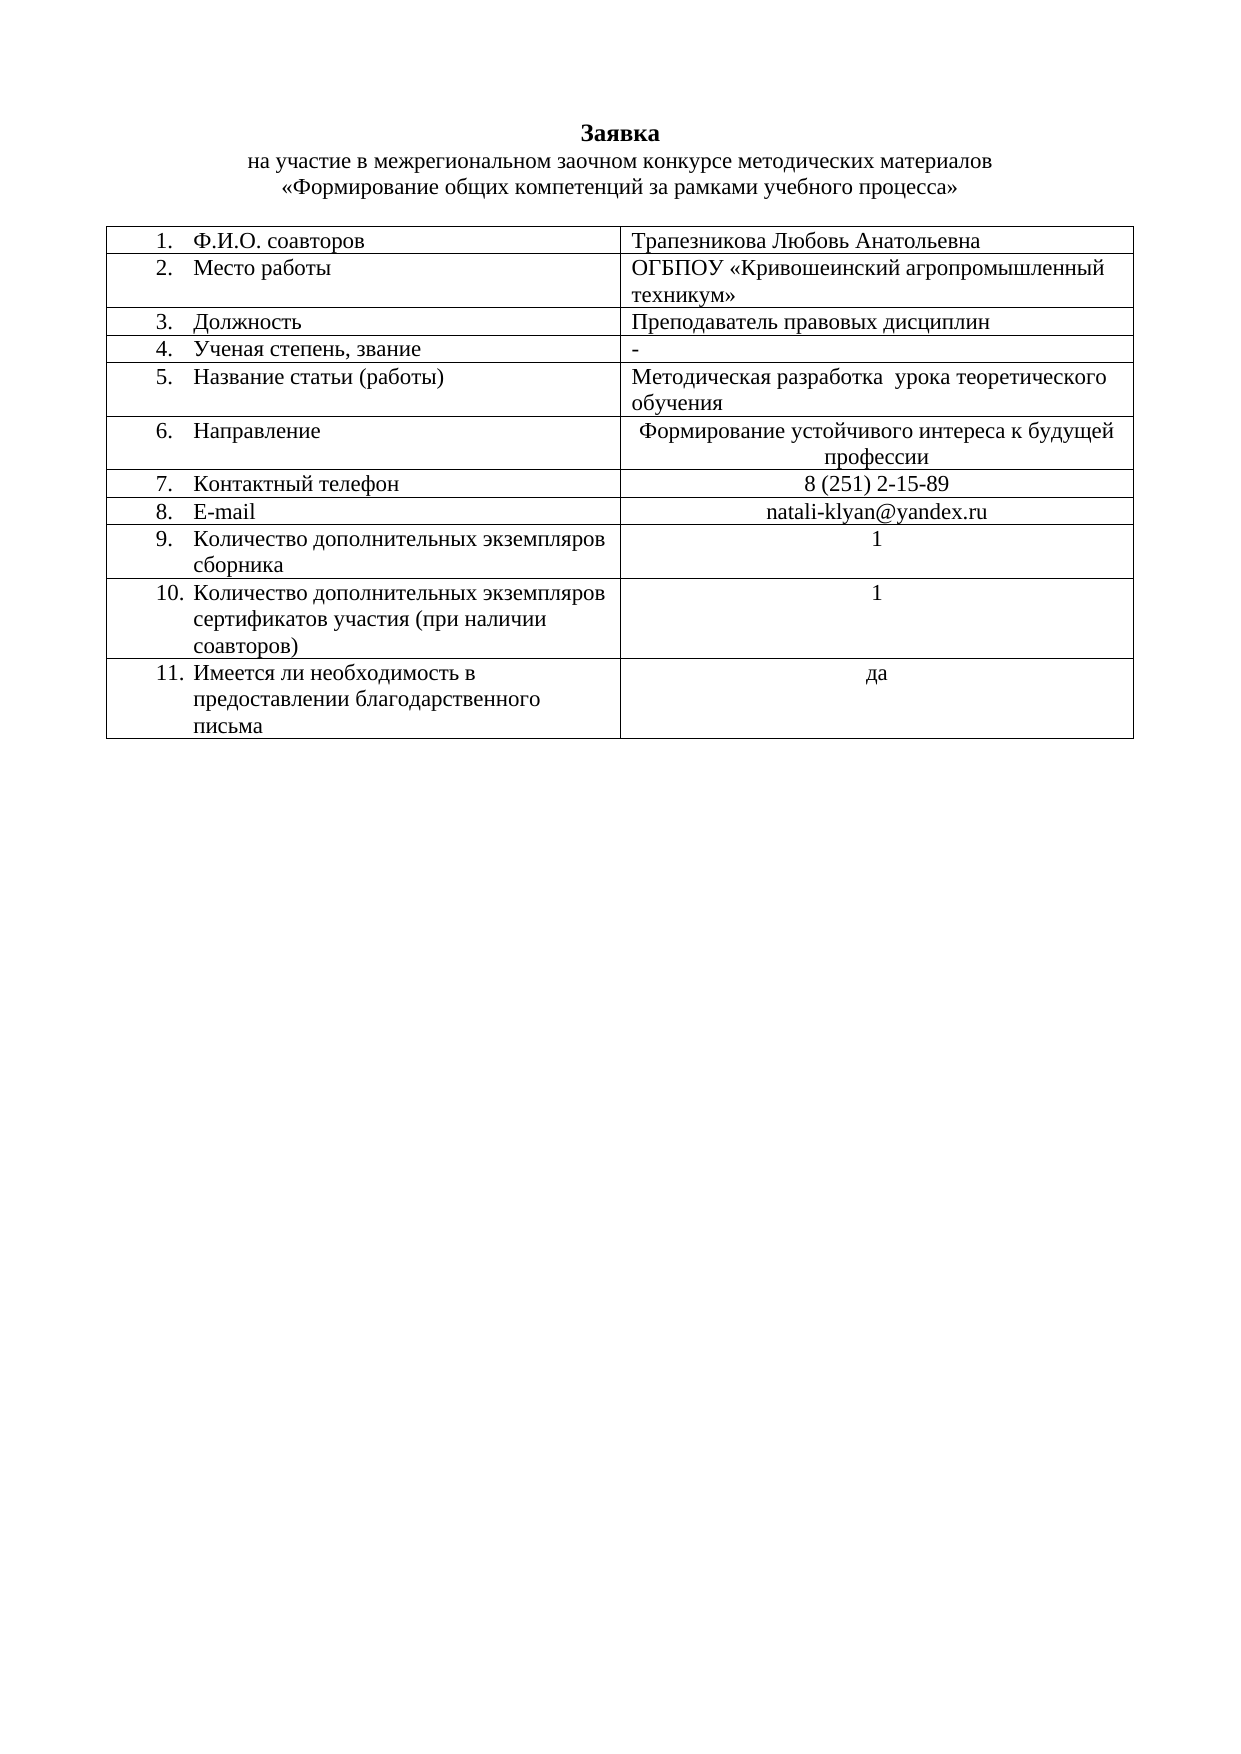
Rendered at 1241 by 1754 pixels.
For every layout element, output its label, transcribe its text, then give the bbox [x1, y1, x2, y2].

table_cell Имеется ли необходимость в предоставлении благодарственного письма [107, 659, 620, 738]
table_cell Количество дополнительных экземпляров сборника [107, 525, 620, 578]
table_header Трапезникова Любовь Анатольевна [621, 227, 1133, 253]
table_cell Контактный телефон [107, 470, 620, 497]
table_cell да [621, 659, 1133, 738]
table_cell ОГБПОУ «Кривошеинский агропромышленный техникум» [621, 254, 1133, 307]
table_cell Методическая разработка урока теоретического обучения [621, 363, 1133, 416]
table_cell Направление [107, 417, 620, 469]
table_cell Количество дополнительных экземпляров сертификатов участия (при наличии соавторов) [107, 579, 620, 658]
table_cell 1 [621, 525, 1133, 578]
table_cell Название статьи (работы) [107, 363, 620, 416]
text «Формирование общих компетенций за рамками учебного процесса» [118, 173, 1122, 199]
table_cell 8 (251) 2-15-89 [621, 470, 1133, 497]
table_cell - [621, 336, 1133, 362]
text на участие в межрегиональном заочном конкурсе методических материалов [118, 147, 1122, 173]
table_cell Место работы [107, 254, 620, 307]
table_cell 1 [621, 579, 1133, 658]
table_cell E-mail [107, 498, 620, 524]
table_header Ф.И.О. соавторов [107, 227, 620, 253]
table_cell Ученая степень, звание [107, 336, 620, 362]
table_cell Должность [107, 308, 620, 334]
table_cell natali-klyan@yandex.ru [621, 498, 1133, 524]
table_cell Формирование устойчивого интереса к будущей профессии [621, 417, 1133, 469]
table_cell Преподаватель правовых дисциплин [621, 308, 1133, 334]
text Заявка [118, 118, 1122, 147]
